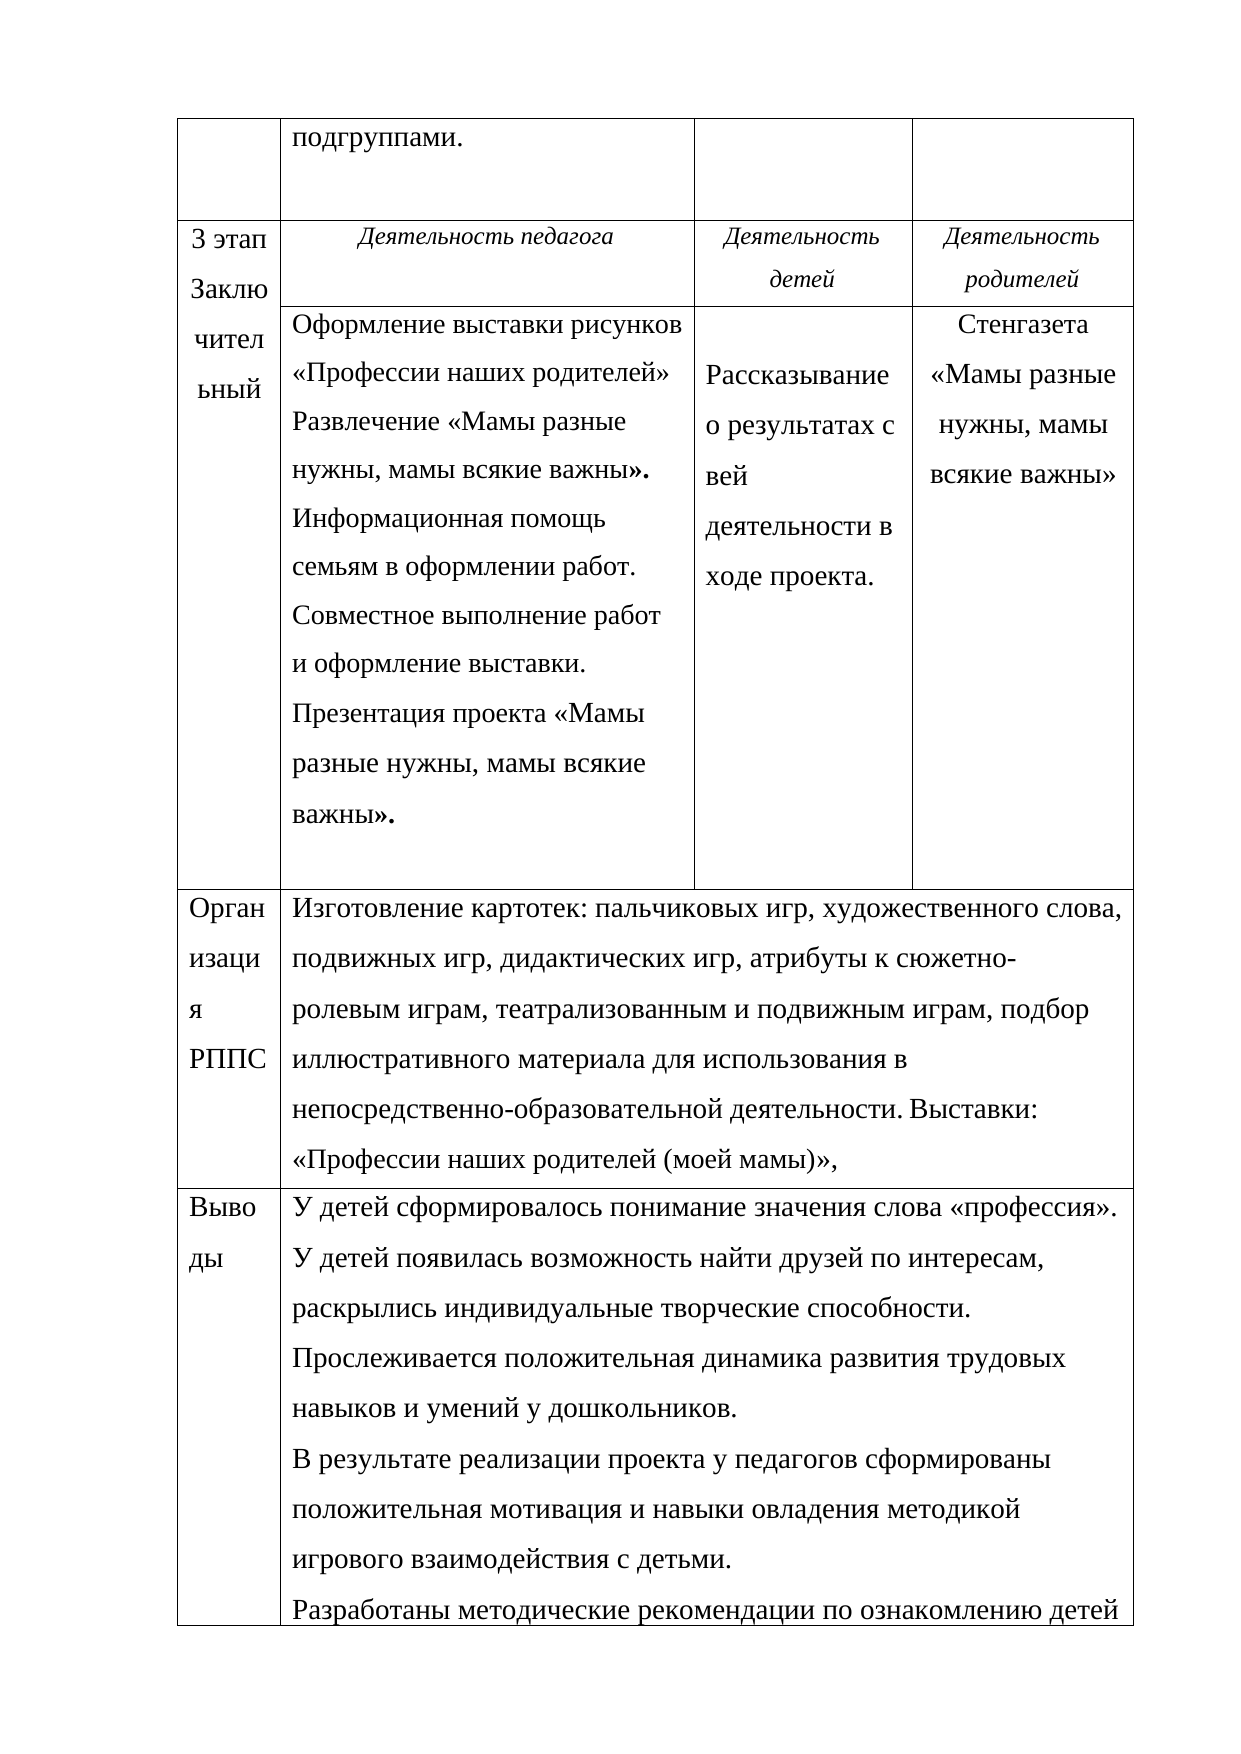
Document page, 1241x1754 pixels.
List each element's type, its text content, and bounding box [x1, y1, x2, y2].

table_cell Выводы [178, 1189, 280, 1625]
table_cell Оформление выставки рисунков «Профессии наших родителей» Развлечение «Мамы разные нужны, мамы всякие важны». Информационная помощь семьям в оформлении работ. Совместное выполнение работ и оформление выставки. Презентация проекта «Мамы разные нужны, мамы всякие важны». [281, 307, 694, 889]
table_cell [281, 1189, 1133, 1625]
table_cell Стенгазета «Мамы разные нужны, мамы всякие важны» [913, 307, 1133, 889]
table_cell Изготовление картотек: пальчиковых игр, художественного слова, подвижных игр, дидактических игр, атрибуты к сюжетно-ролевым играм, театрализованным и подвижным играм, подбор иллюстративного материала для использования в непосредственно-образовательной деятельности. Выставки: «Профессии наших родителей (моей мамы)», [281, 890, 1133, 1188]
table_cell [695, 119, 912, 220]
table_cell 3 этап Заключительный [178, 221, 280, 889]
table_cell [281, 119, 694, 220]
table_cell Организация РППС [178, 890, 280, 1188]
table_cell Деятельность педагога [281, 221, 694, 306]
table_cell Деятельность детей [695, 221, 912, 306]
table_cell Деятельность родителей [913, 221, 1133, 306]
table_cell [913, 119, 1133, 220]
table_cell Рассказывание о результатах с вей деятельности в ходе проекта. [695, 307, 912, 889]
